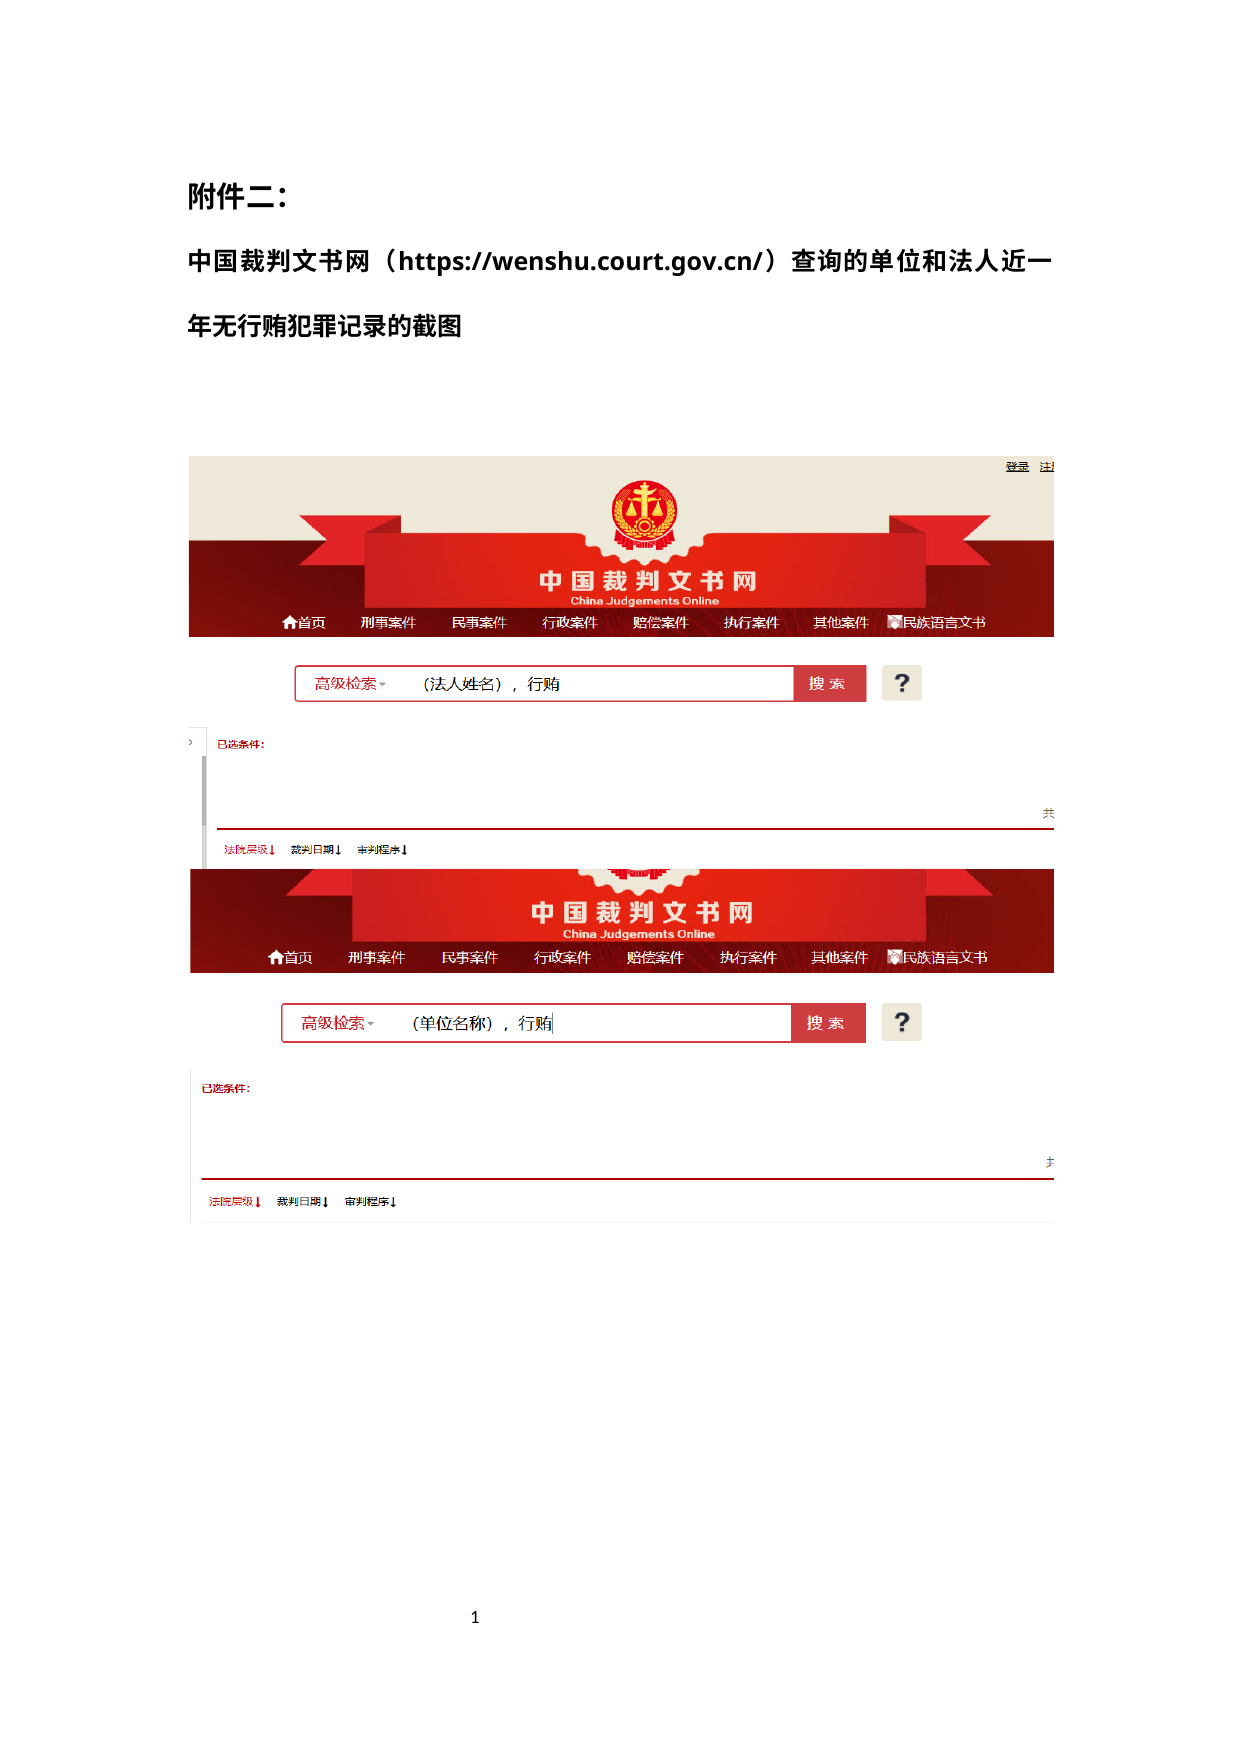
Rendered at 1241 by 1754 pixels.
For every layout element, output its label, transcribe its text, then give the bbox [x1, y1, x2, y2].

text 附件二： [187, 162, 1053, 227]
text 中国裁判文书网（https://wenshu.court.gov.cn/）查询的单位和法人近一年无行贿犯罪记录的截图 [187, 227, 1053, 357]
picture [188, 456, 1054, 1223]
